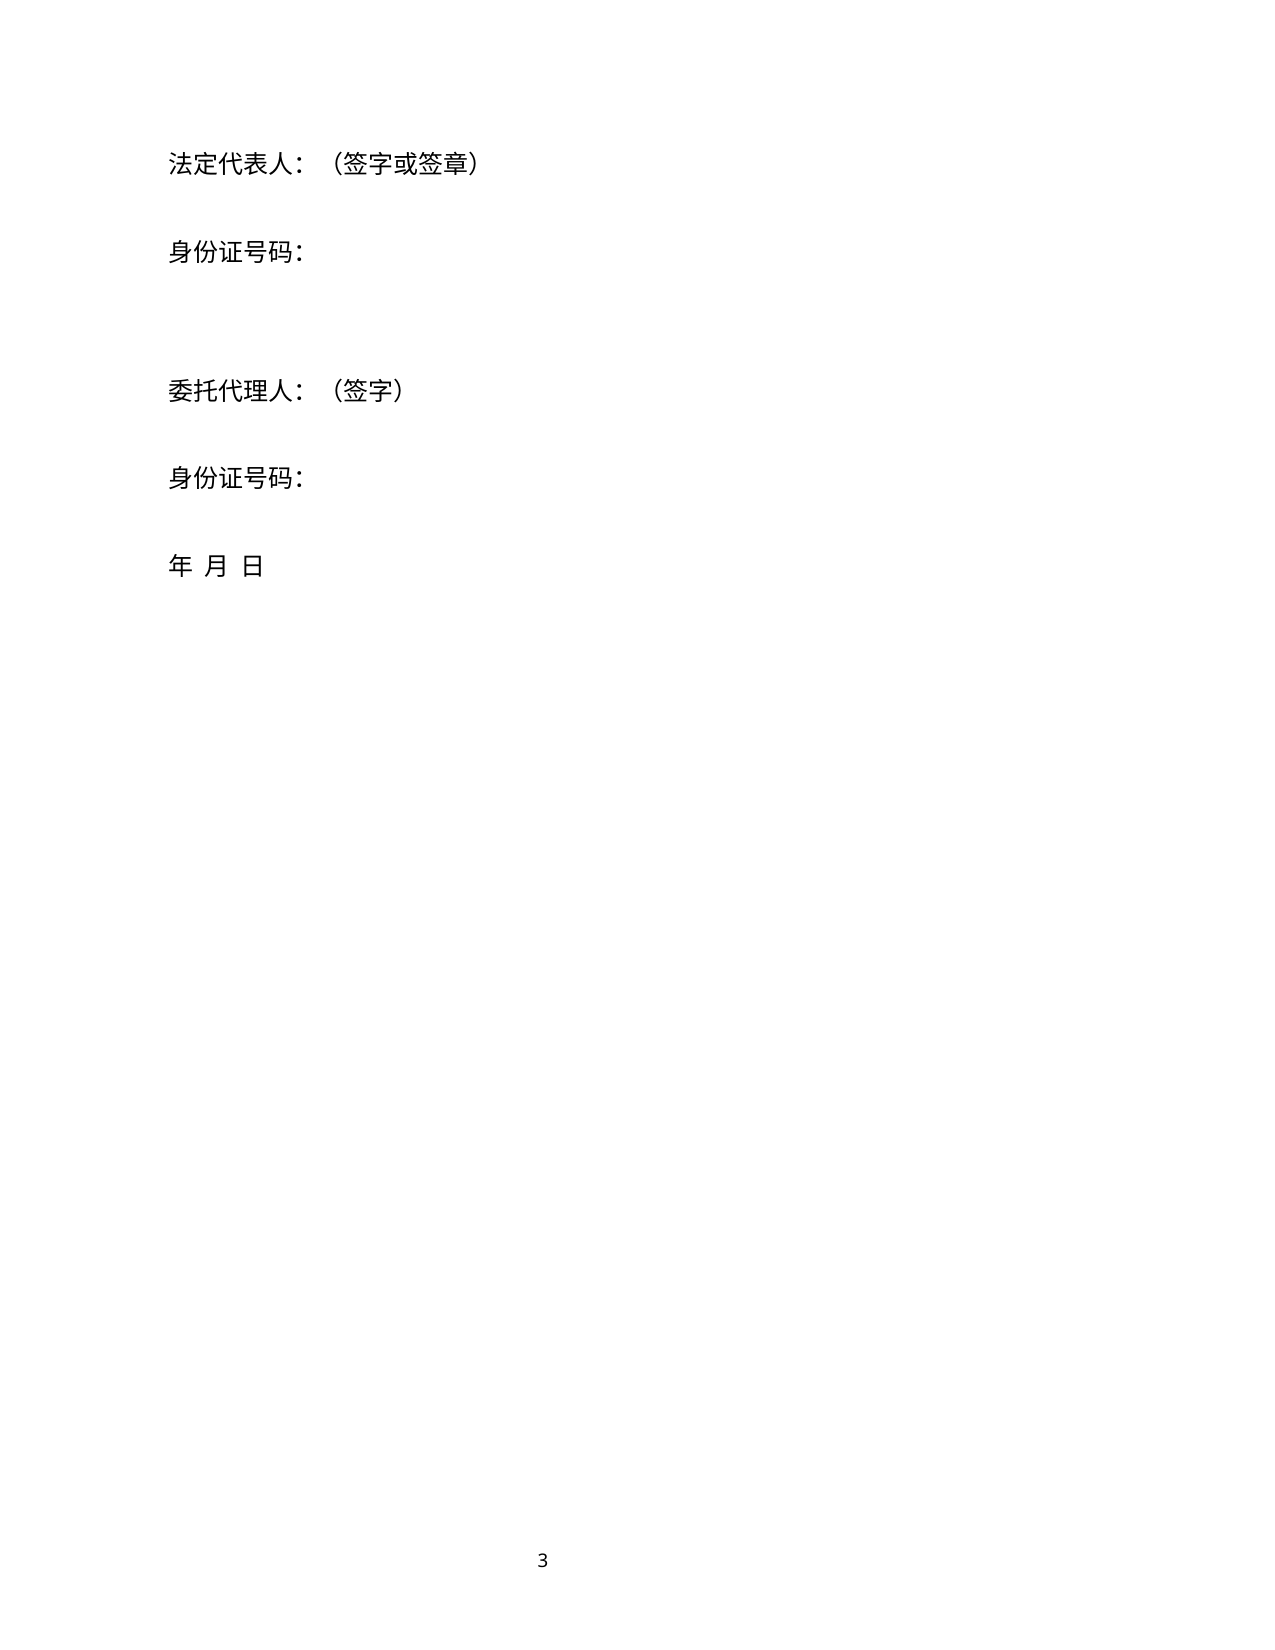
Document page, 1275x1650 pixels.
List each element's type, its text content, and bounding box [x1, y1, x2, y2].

text 身份证号码： [118, 442, 1157, 512]
text 身份证号码： [118, 216, 1157, 285]
text 委托代理人：（签字） [118, 355, 1157, 424]
text 年 月 日附件3： [118, 530, 1157, 599]
text 法定代表人：（签字或签章） [118, 128, 1157, 198]
